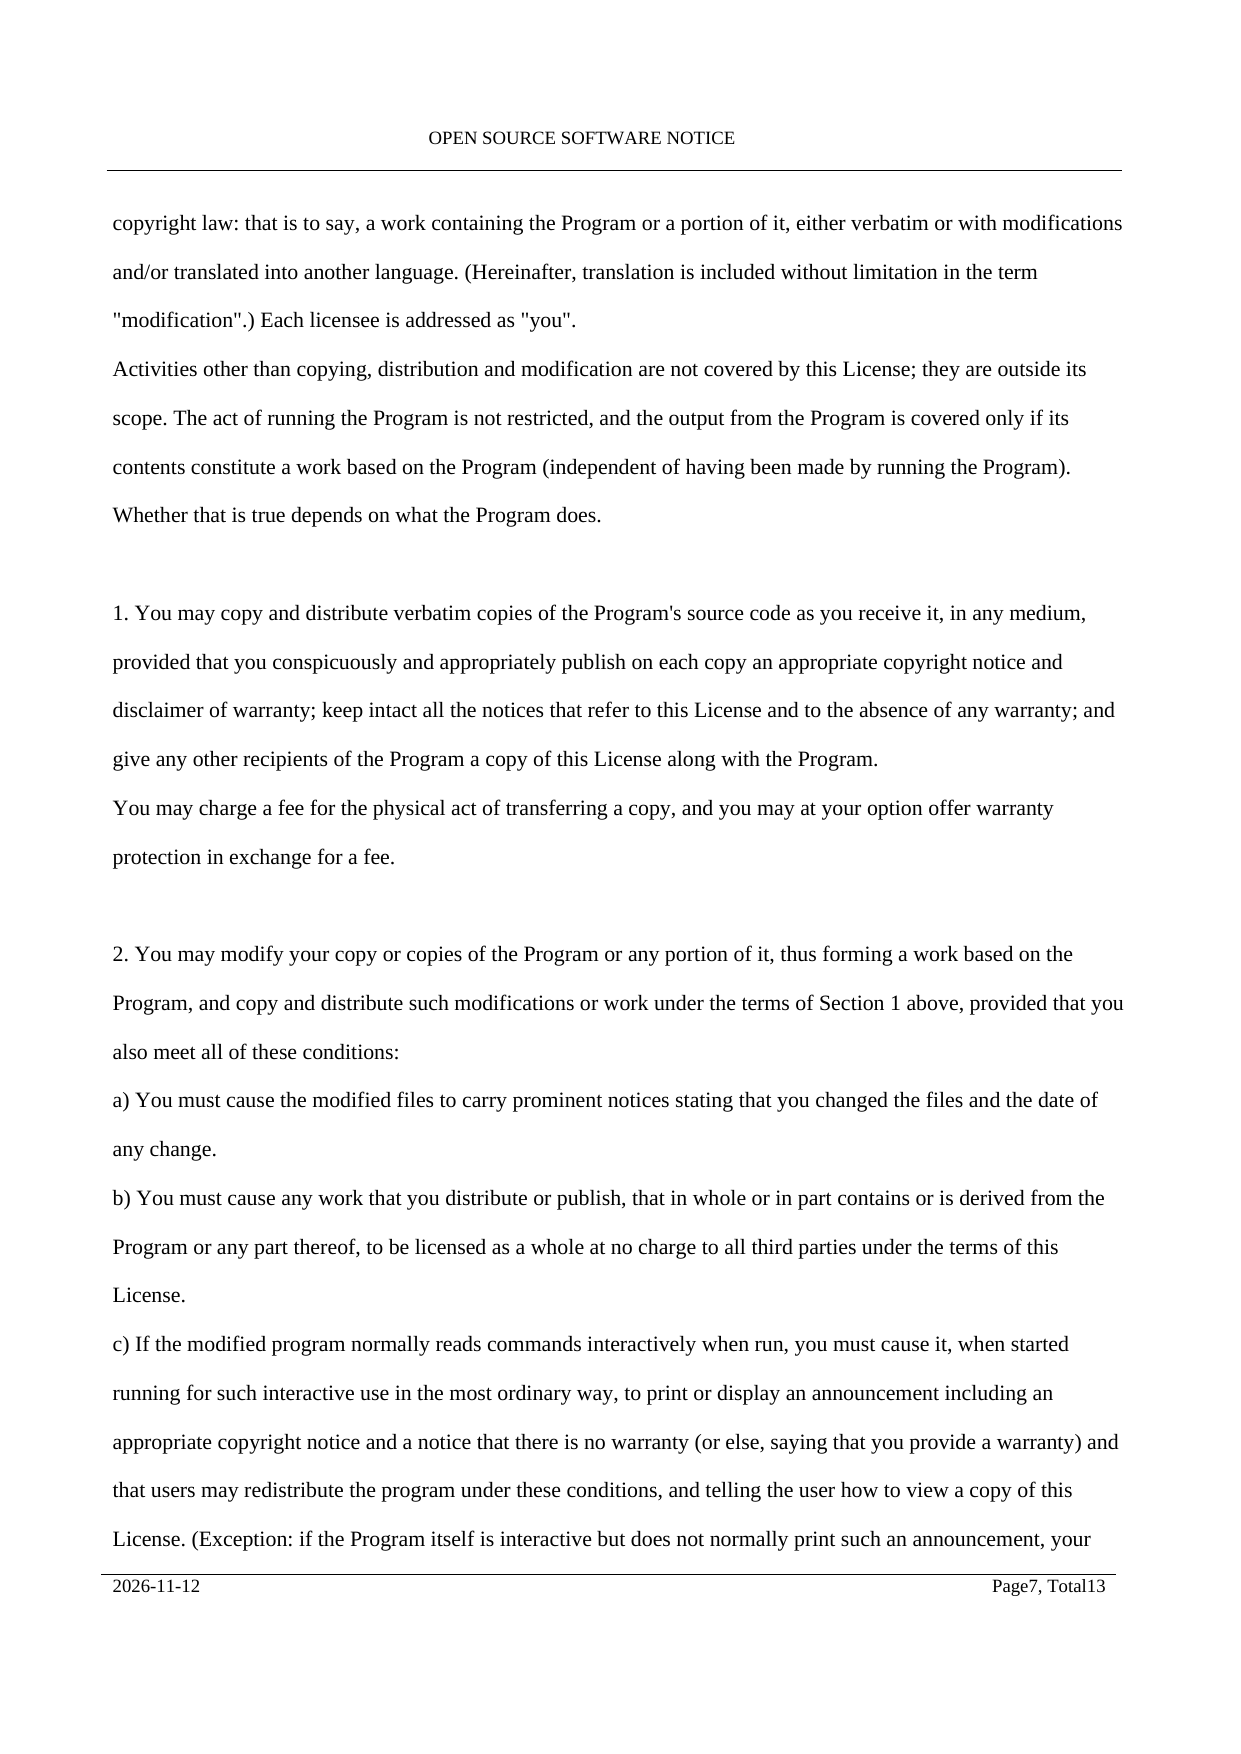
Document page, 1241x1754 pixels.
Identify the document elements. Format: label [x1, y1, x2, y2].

text [112, 206, 1128, 1555]
